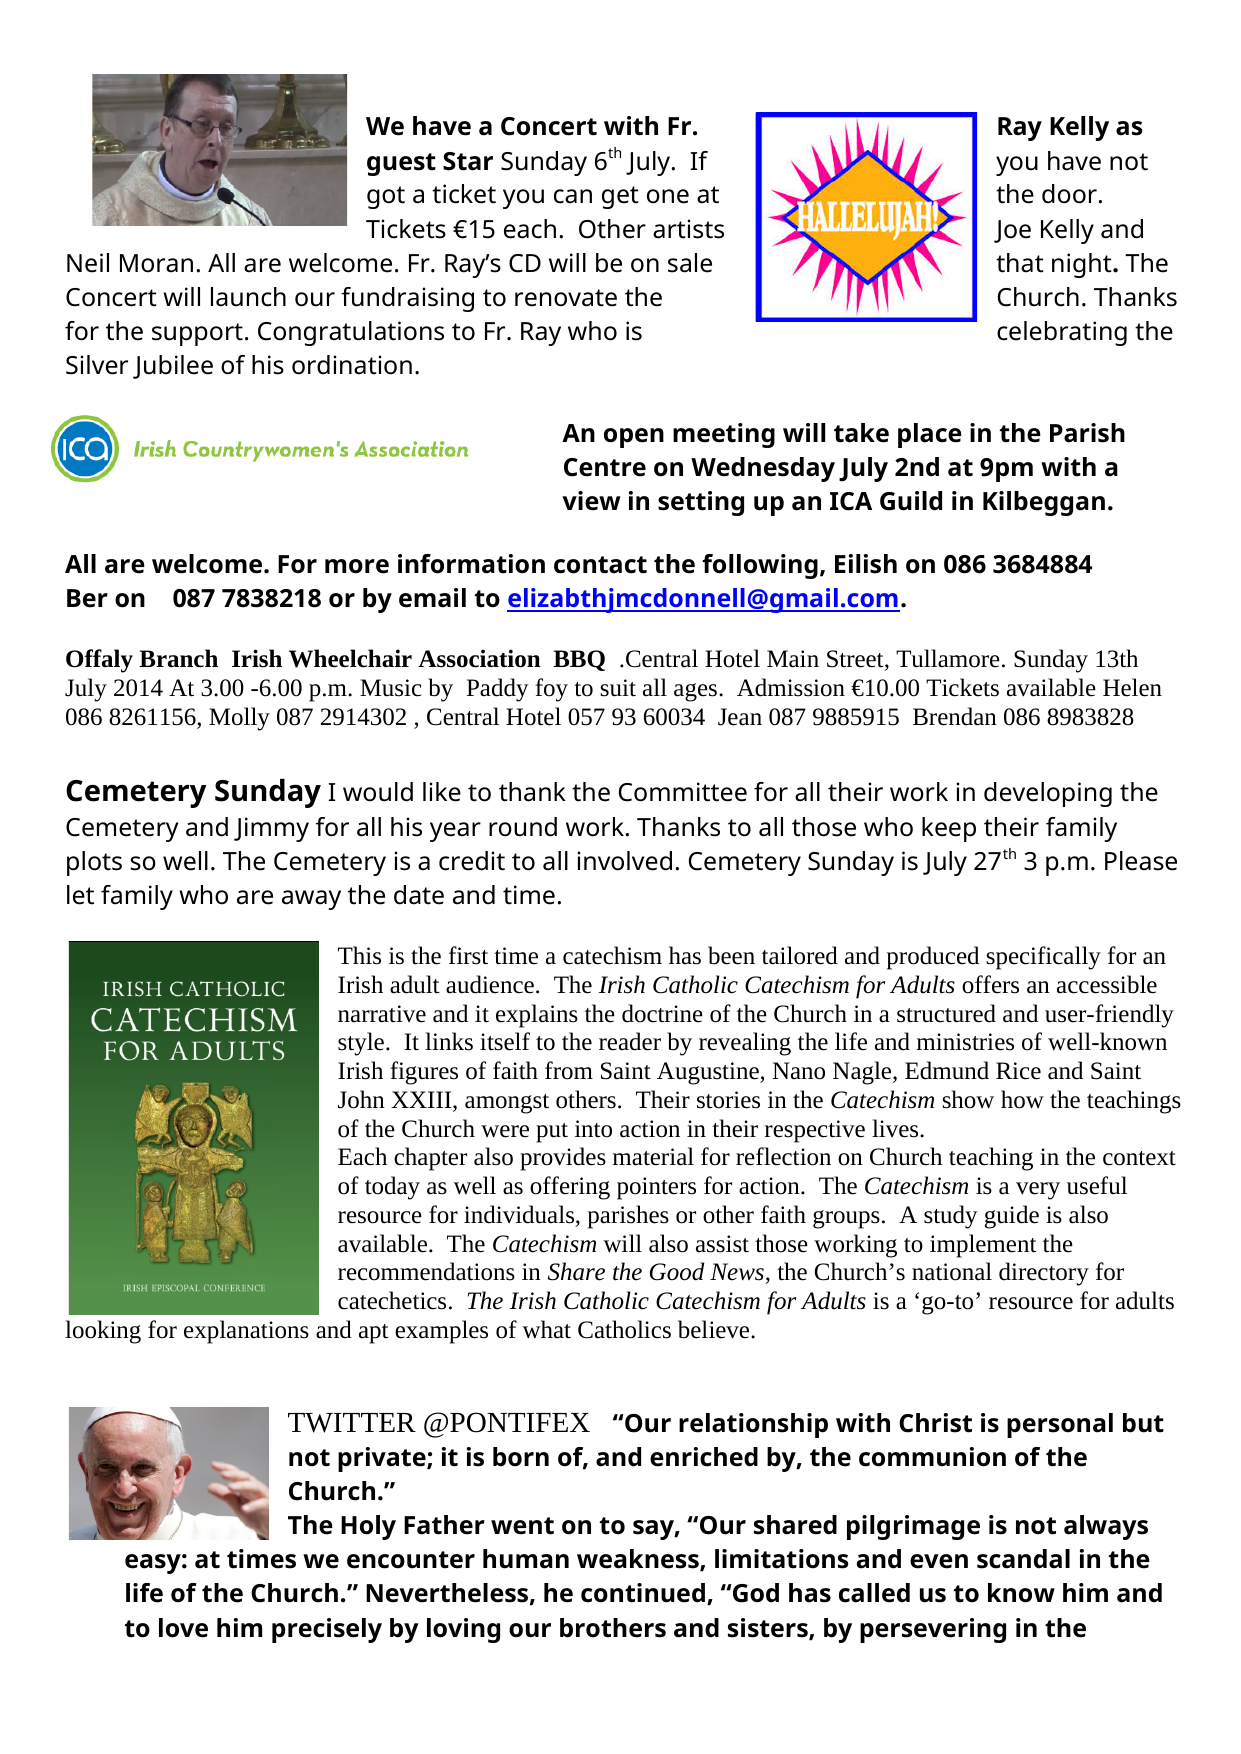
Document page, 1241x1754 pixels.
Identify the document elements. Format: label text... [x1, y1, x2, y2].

text TWITTER @PONTIFEX “Our relationship with Christ is personal but not private; it is born of, and enriched by, the communion of the Church.” [124, 1405, 1181, 1508]
text This is the first time a catechism has been tailored and produced specifically for an Irish adult audience. The Irish Catholic Catechism for Adults offers an accessible narrative and it explains the doctrine of the Church in a structured and user-friendly style. It links itself to the reader by revealing the life and ministries of well-known Irish figures of faith from Saint Augustine, Nano Nagle, Edmund Rice and Saint John XXIII, amongst others. Their stories in the Catechism show how the teachings of the Church were put into action in their respective lives. [319, 941, 1181, 1142]
text Cemetery Sunday I would like to thank the Committee for all their work in developing the Cemetery and Jimmy for all his year round work. Thanks to all those who keep their family plots so well. The Cemetery is a credit to all involved. Cemetery Sunday is July 27th 3 p.m. Please let family who are away the date and time. [65, 770, 1181, 912]
text Offaly Branch Irish Wheelchair Association BBQ .Central Hotel Main Street, Tullamore. Sunday 13th July 2014 At 3.00 -6.00 p.m. Music by Paddy foy to suit all ages. Admission €10.00 Tickets available Helen 086 8261156, Molly 087 2914302 , Central Hotel 057 93 60034 Jean 087 9885915 Brendan 086 8983828 [65, 644, 1181, 731]
picture [755, 112, 978, 322]
text All are welcome. For more information contact the following, Eilish on 086 3684884 [65, 547, 1181, 581]
text Each chapter also provides material for reflection on Church teaching in the context of today as well as offering pointers for action. The Catechism is a very useful resource for individuals, parishes or other faith groups. A study guide is also available. The Catechism will also assist those working to implement the recommendations in Share the Good News, the Church’s national directory for catechetics. The Irish Catholic Catechism for Adults is a ‘go-to’ resource for adults looking for explanations and apt examples of what Catholics believe. [65, 1142, 1181, 1344]
text An open meeting will take place in the Parish Centre on Wednesday July 2nd at 9pm with a view in setting up an ICA Guild in Kilbeggan. [65, 416, 1181, 518]
picture [36, 396, 544, 494]
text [124, 1508, 1181, 1644]
text Ber on 087 7838218 or by email to elizabthjmcdonnell@gmail.com. [65, 581, 1181, 615]
text We have a Concert with Fr. Ray Kelly as guest Star Sunday 6th July. If you have not got a ticket you can get one at the door. Tickets €15 each. Other artists Joe Kelly and Neil Moran. All are welcome. Fr. Ray’s CD will be on sale that night. The Concert will launch our fundraising to renovate the Church. Thanks for the support. Congratulations to Fr. Ray who is celebrating the Silver Jubilee of his ordination. [65, 109, 1181, 382]
picture [92, 74, 348, 225]
picture [68, 941, 319, 1313]
picture [68, 1406, 269, 1541]
